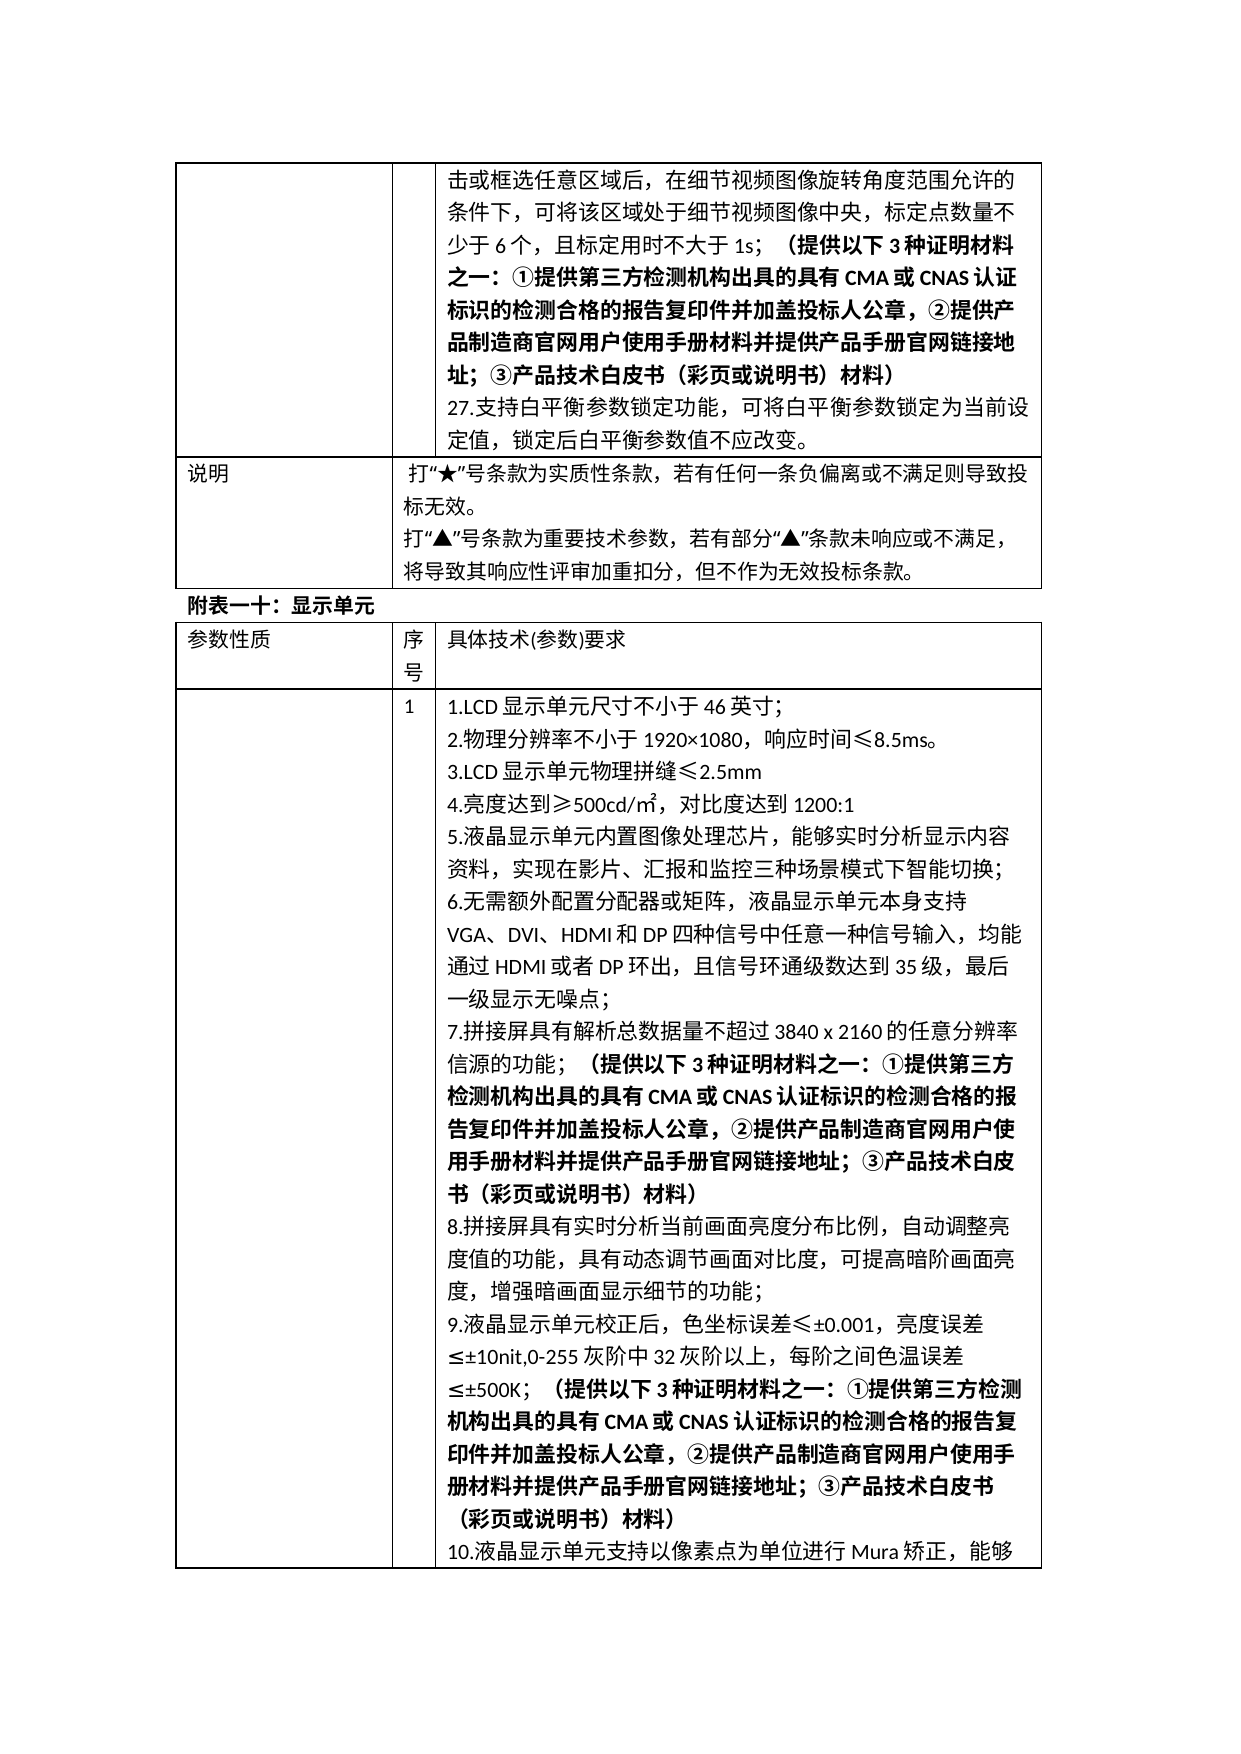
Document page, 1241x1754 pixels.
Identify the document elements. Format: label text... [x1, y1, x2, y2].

table_cell [177, 164, 392, 456]
table_header 参数性质 [177, 623, 392, 688]
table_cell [436, 690, 1041, 1567]
table_cell 1 [393, 690, 435, 1567]
table_cell [177, 690, 392, 1567]
table_header 具体技术(参数)要求 [436, 623, 1041, 688]
text 附表一十：显示单元 [187, 589, 1053, 622]
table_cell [436, 164, 1041, 456]
table_cell 说明 [177, 458, 392, 588]
table_header 序号 [393, 623, 435, 688]
table_cell 1 [393, 164, 435, 456]
table_cell 打“★”号条款为实质性条款，若有任何一条负偏离或不满足则导致投标无效。 打“▲”号条款为重要技术参数，若有部分“▲”条款未响应或不满足，将导致其响应性评审加重扣分，但不作为无效投标条款。 [393, 458, 1041, 588]
